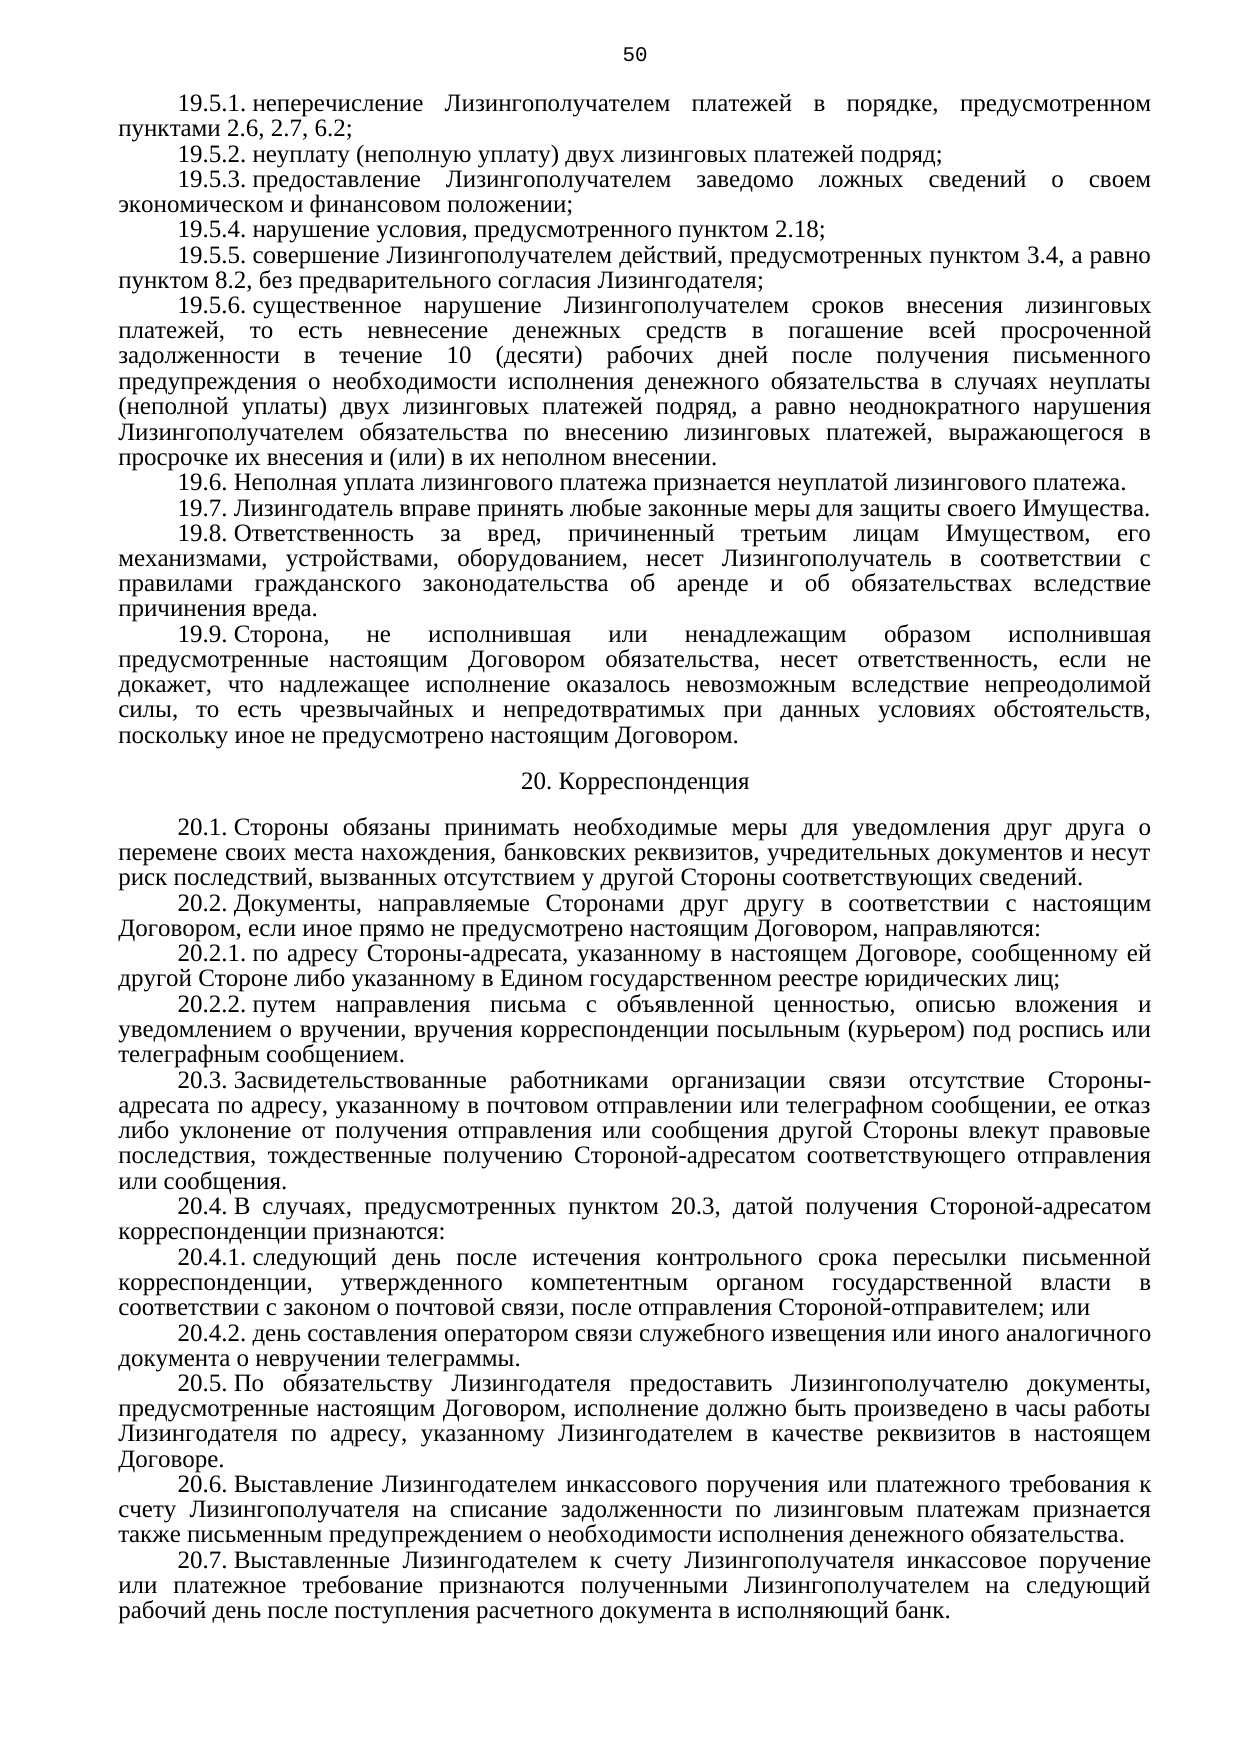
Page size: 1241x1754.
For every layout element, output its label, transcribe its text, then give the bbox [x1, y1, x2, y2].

text 19.5.5. совершение Лизингополучателем действий, предусмотренных пунктом 3.4, а равно пунктом 8.2, без предварительного согласия Лизингодателя; [118, 243, 1152, 293]
text 19.5.2. неуплату (неполную уплату) двух лизинговых платежей подряд; [118, 142, 1152, 167]
text 20.3. Засвидетельствованные работниками организации связи отсутствие Стороны-адресата по адресу, указанному в почтовом отправлении или телеграфном сообщении, ее отказ либо уклонение от получения отправления или сообщения другой Стороны влекут правовые последствия, тождественные получению Стороной-адресатом соответствующего отправления или сообщения. [118, 1068, 1152, 1194]
text 20.4. В случаях, предусмотренных пунктом 20.3, датой получения Стороной-адресатом корреспонденции признаются: [118, 1194, 1152, 1245]
text 19.8. Ответственность за вред, причиненный третьим лицам Имуществом, его механизмами, устройствами, оборудованием, несет Лизингополучатель в соответствии с правилами гражданского законодательства об аренде и об обязательствах вследствие причинения вреда. [118, 521, 1152, 622]
text 20.2.1. по адресу Стороны-адресата, указанному в настоящем Договоре, сообщенному ей другой Стороне либо указанному в Едином государственном реестре юридических лиц; [118, 942, 1152, 992]
text 20.5. По обязательству Лизингодателя предоставить Лизингополучателю документы, предусмотренные настоящим Договором, исполнение должно быть произведено в часы работы Лизингодателя по адресу, указанному Лизингодателем в качестве реквизитов в настоящем Договоре. [118, 1371, 1152, 1472]
text 20.2.2. путем направления письма с объявленной ценностью, описью вложения и уведомлением о вручении, вручения корреспонденции посыльным (курьером) под роспись или телеграфным сообщением. [118, 992, 1152, 1068]
text 19.7. Лизингодатель вправе принять любые законные меры для защиты своего Имущества. [118, 496, 1152, 521]
text 19.6. Неполная уплата лизингового платежа признается неуплатой лизингового платежа. [118, 471, 1152, 496]
text 20.4.1. следующий день после истечения контрольного срока пересылки письменной корреспонденции, утвержденного компетентным органом государственной власти в соответствии с законом о почтовой связи, после отправления Стороной-отправителем; или [118, 1245, 1152, 1321]
text 19.5.1. неперечисление Лизингополучателем платежей в порядке, предусмотренном пунктами 2.6, 2.7, 6.2; [118, 92, 1152, 142]
text 19.5.3. предоставление Лизингополучателем заведомо ложных сведений о своем экономическом и финансовом положении; [118, 167, 1152, 218]
text 19.5.4. нарушение условия, предусмотренного пунктом 2.18; [118, 218, 1152, 243]
text 20.4.2. день составления оператором связи служебного извещения или иного аналогичного документа о невручении телеграммы. [118, 1321, 1152, 1371]
text 20.7. Выставленные Лизингодателем к счету Лизингополучателя инкассовое поручение или платежное требование признаются полученными Лизингополучателем на следующий рабочий день после поступления расчетного документа в исполняющий банк. [118, 1548, 1152, 1624]
text 20.1. Стороны обязаны принимать необходимые меры для уведомления друг друга о перемене своих места нахождения, банковских реквизитов, учредительных документов и несут риск последствий, вызванных отсутствием у другой Стороны соответствующих сведений. [118, 815, 1152, 891]
text 20. Корреспонденция [118, 769, 1152, 794]
text 19.5.6. существенное нарушение Лизингополучателем сроков внесения лизинговых платежей, то есть невнесение денежных средств в погашение всей просроченной задолженности в течение 10 (десяти) рабочих дней после получения письменного предупреждения о необходимости исполнения денежного обязательства в случаях неуплаты (неполной уплаты) двух лизинговых платежей подряд, а равно неоднократного нарушения Лизингополучателем обязательства по внесению лизинговых платежей, выражающегося в просрочке их внесения и (или) в их неполном внесении. [118, 293, 1152, 471]
text 20.2. Документы, направляемые Сторонами друг другу в соответствии с настоящим Договором, если иное прямо не предусмотрено настоящим Договором, направляются: [118, 891, 1152, 942]
text 19.9. Сторона, не исполнившая или ненадлежащим образом исполнившая предусмотренные настоящим Договором обязательства, несет ответственность, если не докажет, что надлежащее исполнение оказалось невозможным вследствие непреодолимой силы, то есть чрезвычайных и непредотвратимых при данных условиях обстоятельств, поскольку иное не предусмотрено настоящим Договором. [118, 622, 1152, 749]
text 20.6. Выставление Лизингодателем инкассового поручения или платежного требования к счету Лизингополучателя на списание задолженности по лизинговым платежам признается также письменным предупреждением о необходимости исполнения денежного обязательства. [118, 1472, 1152, 1548]
